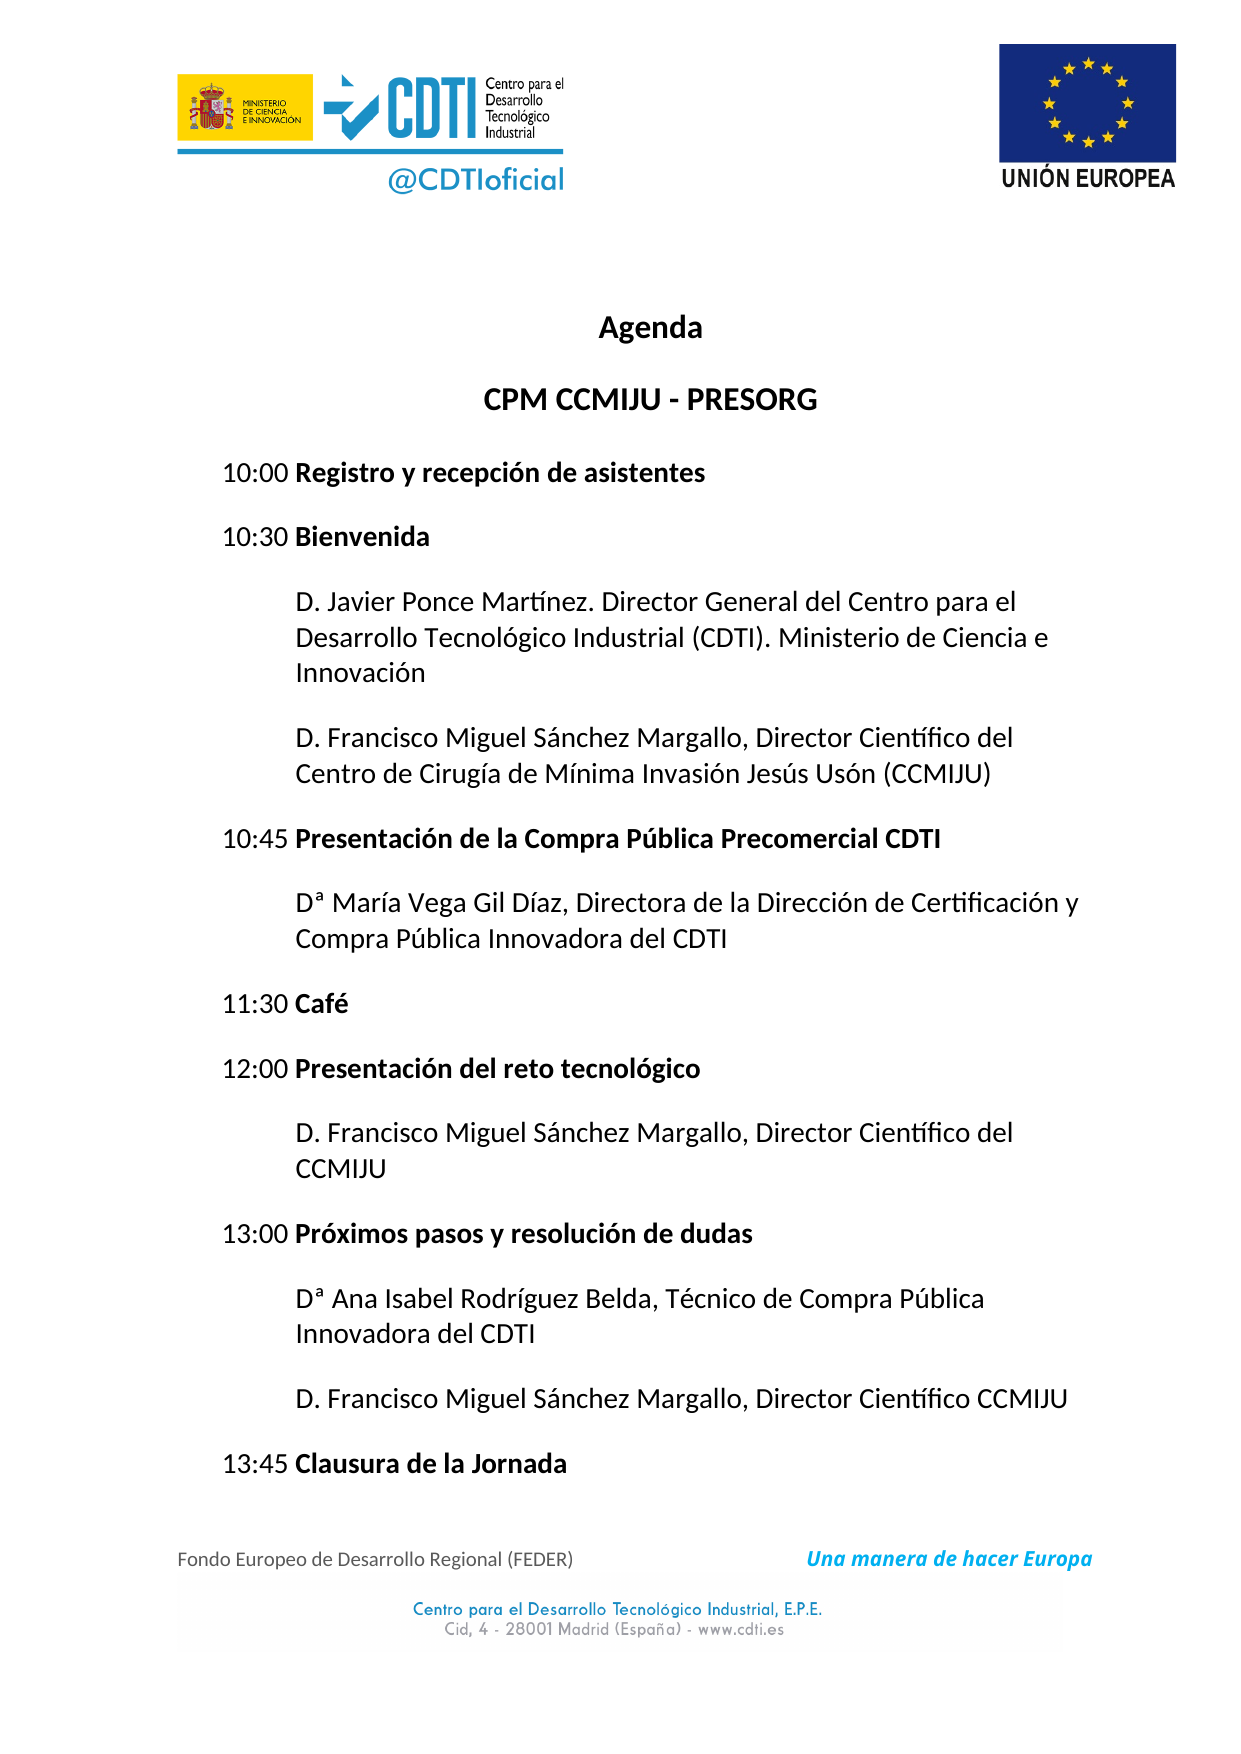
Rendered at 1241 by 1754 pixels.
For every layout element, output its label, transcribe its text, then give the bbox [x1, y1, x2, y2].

text 11:30 Café [221, 985, 1080, 1021]
text 13:00 Próximos pasos y resolución de dudas [221, 1215, 1080, 1251]
text D. Francisco Miguel Sánchez Margallo, Director Científico del CCMIJU [295, 1114, 1080, 1186]
text Agenda [221, 306, 1080, 347]
text D. Francisco Miguel Sánchez Margallo, Director Científico CCMIJU [295, 1380, 1080, 1416]
text 12:00 Presentación del reto tecnológico [221, 1050, 1080, 1085]
text CPM CCMIJU - PRESORG [221, 378, 1080, 418]
text Dª Ana Isabel Rodríguez Belda, Técnico de Compra Pública Innovadora del CDTI [295, 1280, 1080, 1351]
text 13:45 Clausura de la Jornada [222, 1445, 1080, 1481]
picture [177, 1572, 1063, 1652]
text D. Javier Ponce Martínez. Director General del Centro para el Desarrollo Tecnológico Industrial (CDTI). Ministerio de Ciencia e Innovación [295, 583, 1080, 690]
text 10:45 Presentación de la Compra Pública Precomercial CDTI [222, 820, 1080, 855]
text Dª María Vega Gil Díaz, Directora de la Dirección de Certificación y Compra Pública Innovadora del CDTI [295, 884, 1080, 956]
text 10:00 Registro y recepción de asistentes [222, 454, 1080, 489]
picture [999, 44, 1177, 190]
picture [177, 73, 565, 195]
text 10:30 Bienvenida [221, 518, 1080, 554]
text D. Francisco Miguel Sánchez Margallo, Director Científico del Centro de Cirugía de Mínima Invasión Jesús Usón (CCMIJU) [295, 719, 1080, 791]
